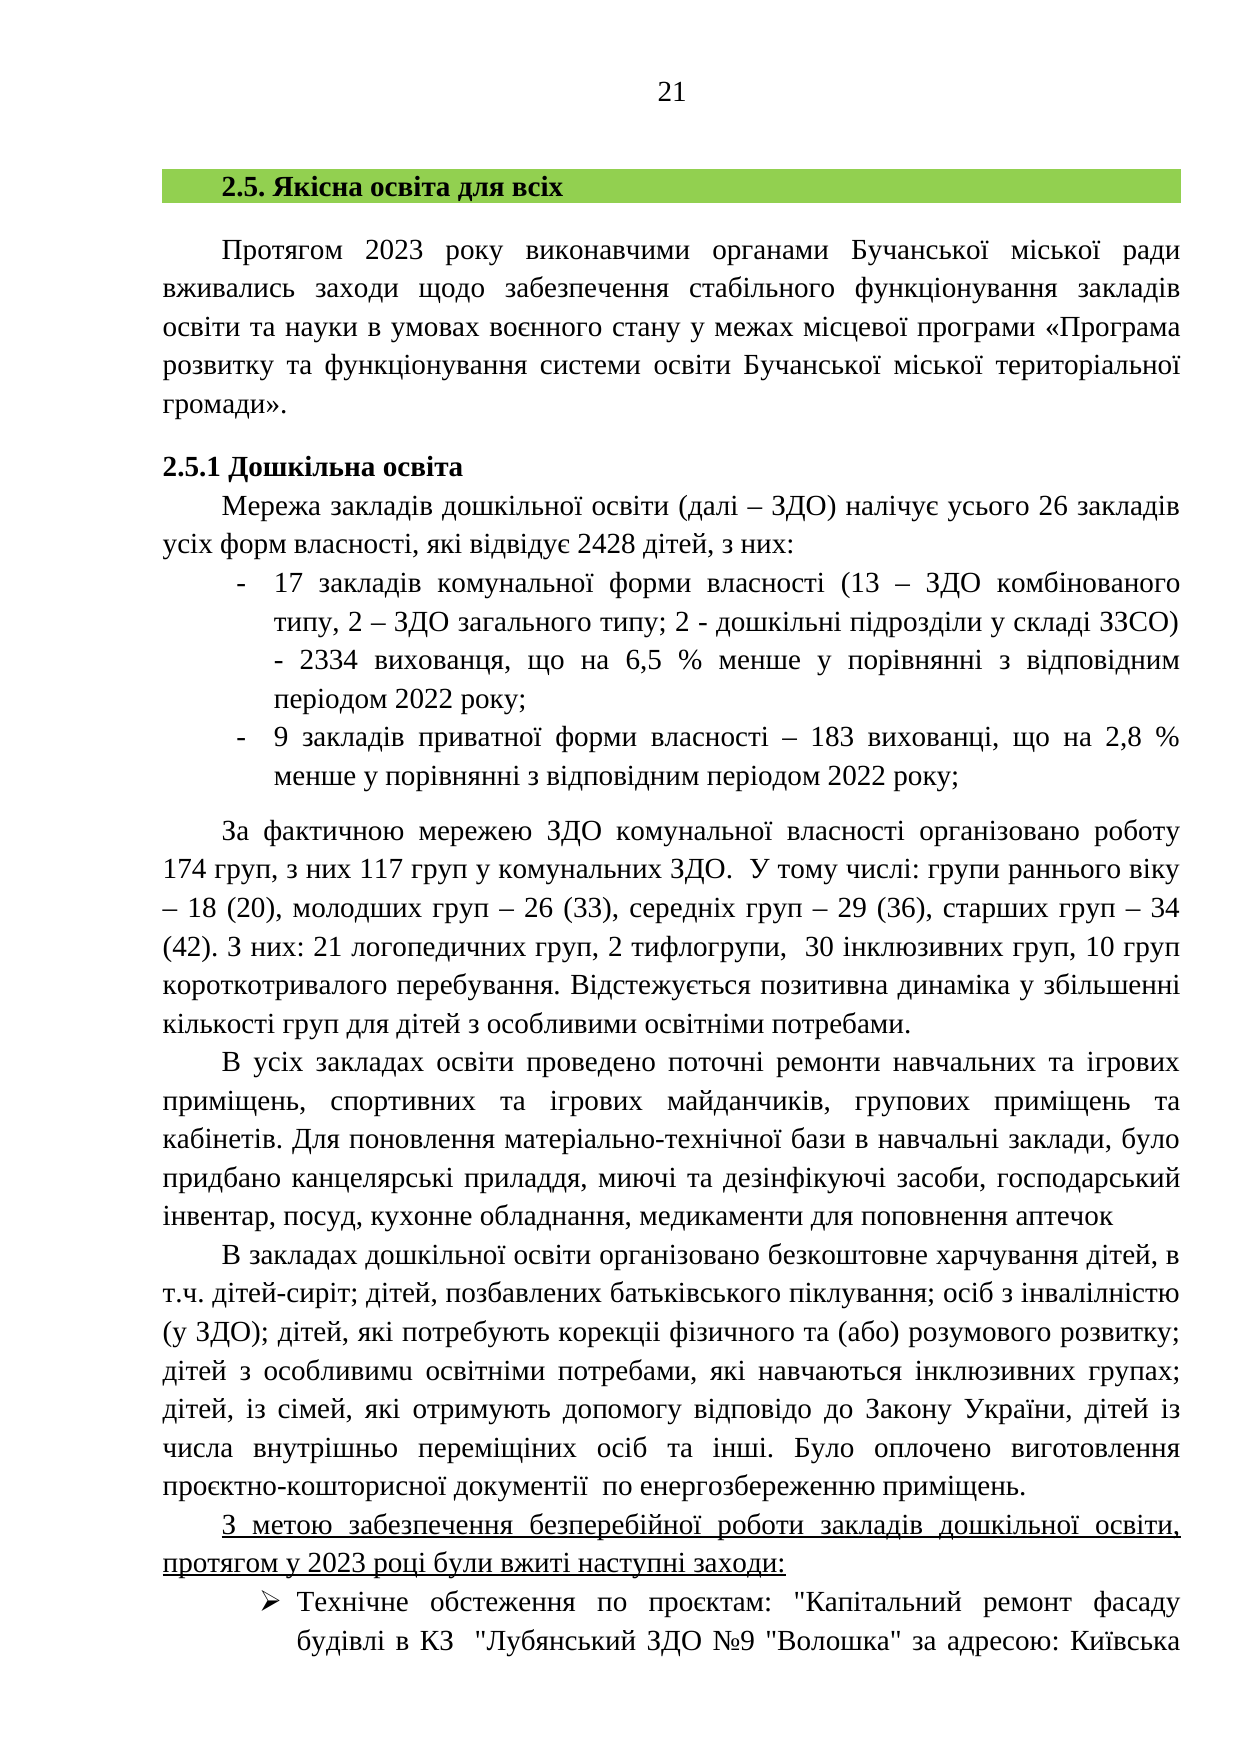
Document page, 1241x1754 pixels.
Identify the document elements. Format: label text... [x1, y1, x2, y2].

subtitle 2.5. Якісна освіта для всіх [162, 169, 1181, 203]
text За фактичною мережею ЗДО комунальної власності організовано роботу 174 груп, з них 117 груп у комунальних ЗДО. У тому числі: групи раннього віку – 18 (20), молодших груп – 26 (33), середніх груп – 29 (36), старших груп – 34 (42). З них: 21 логопедичних груп, 2 тифлогрупи, 30 інклюзивних груп, 10 груп короткотривалого перебування. Відстежується позитивна динаміка у збільшенні кількості груп для дітей з особливими освітніми потребами. [162, 813, 1181, 1039]
list 9 закладів приватної форми власності – 183 вихованці, що на 2,8 % менше у порівнянні з відповідним періодом 2022 року; [236, 719, 1181, 791]
text В усіх закладах освіти проведено поточні ремонти навчальних та ігрових приміщень, спортивних та ігрових майданчиків, групових приміщень та кабінетів. Для поновлення матеріально-технічної бази в навчальні заклади, було придбано канцелярські приладдя, миючі та дезінфікуючі засоби, господарський інвентар, посуд, кухонне обладнання, медикаменти для поповнення аптечок [162, 1044, 1181, 1232]
text Протягом 2023 року виконавчими органами Бучанської міської ради вживались заходи щодо забезпечення стабільного функціонування закладів освіти та науки в умовах воєнного стану у межах місцевої програми «Програма розвитку та функціонування системи освіти Бучанської міської територіальної громади». [162, 232, 1181, 419]
list 17 закладів комунальної форми власності (13 – ЗДО комбінованого типу, 2 – ЗДО загального типу; 2 - дошкільні підрозділи у складі ЗЗСО) - 2334 вихованця, що на 6,5 % менше у порівнянні з відповідним періодом 2022 року; [236, 565, 1181, 714]
text З метою забезпечення безперебійної роботи закладів дошкільної освіти, протягом у 2023 році були вжиті наступні заходи: [162, 1507, 1181, 1579]
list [259, 1584, 1181, 1656]
text В закладах дошкільної освіти організовано безкоштовне харчування дітей, в т.ч. дiтей-сирiт; дiтей, позбавлених батькiвського пiклування; осiб з iнвалiлнiстю (у ЗДО); дiтей, якi потребують корекцii фiзичного та (або) розумового розвитку; дiтей з особливимu освiтнiми потребами, якi навчаються інклюзивних групах; дiтей, iз сiмей, якi отримують допомогу вiдповiдо до Закону України, дiтей iз числа внутрiшньо перемiщiних осiб та інші. Було оплочено виготовлення проєктно-кошторисної документії по енергозбереженню приміщень. [162, 1237, 1181, 1502]
subtitle 2.5.1 Дошкільна освіта [162, 449, 1181, 483]
text Мережа закладів дошкільної освіти (далі – ЗДО) налічує усього 26 закладів усіх форм власності, які відвідує 2428 дітей, з них: [162, 488, 1181, 560]
